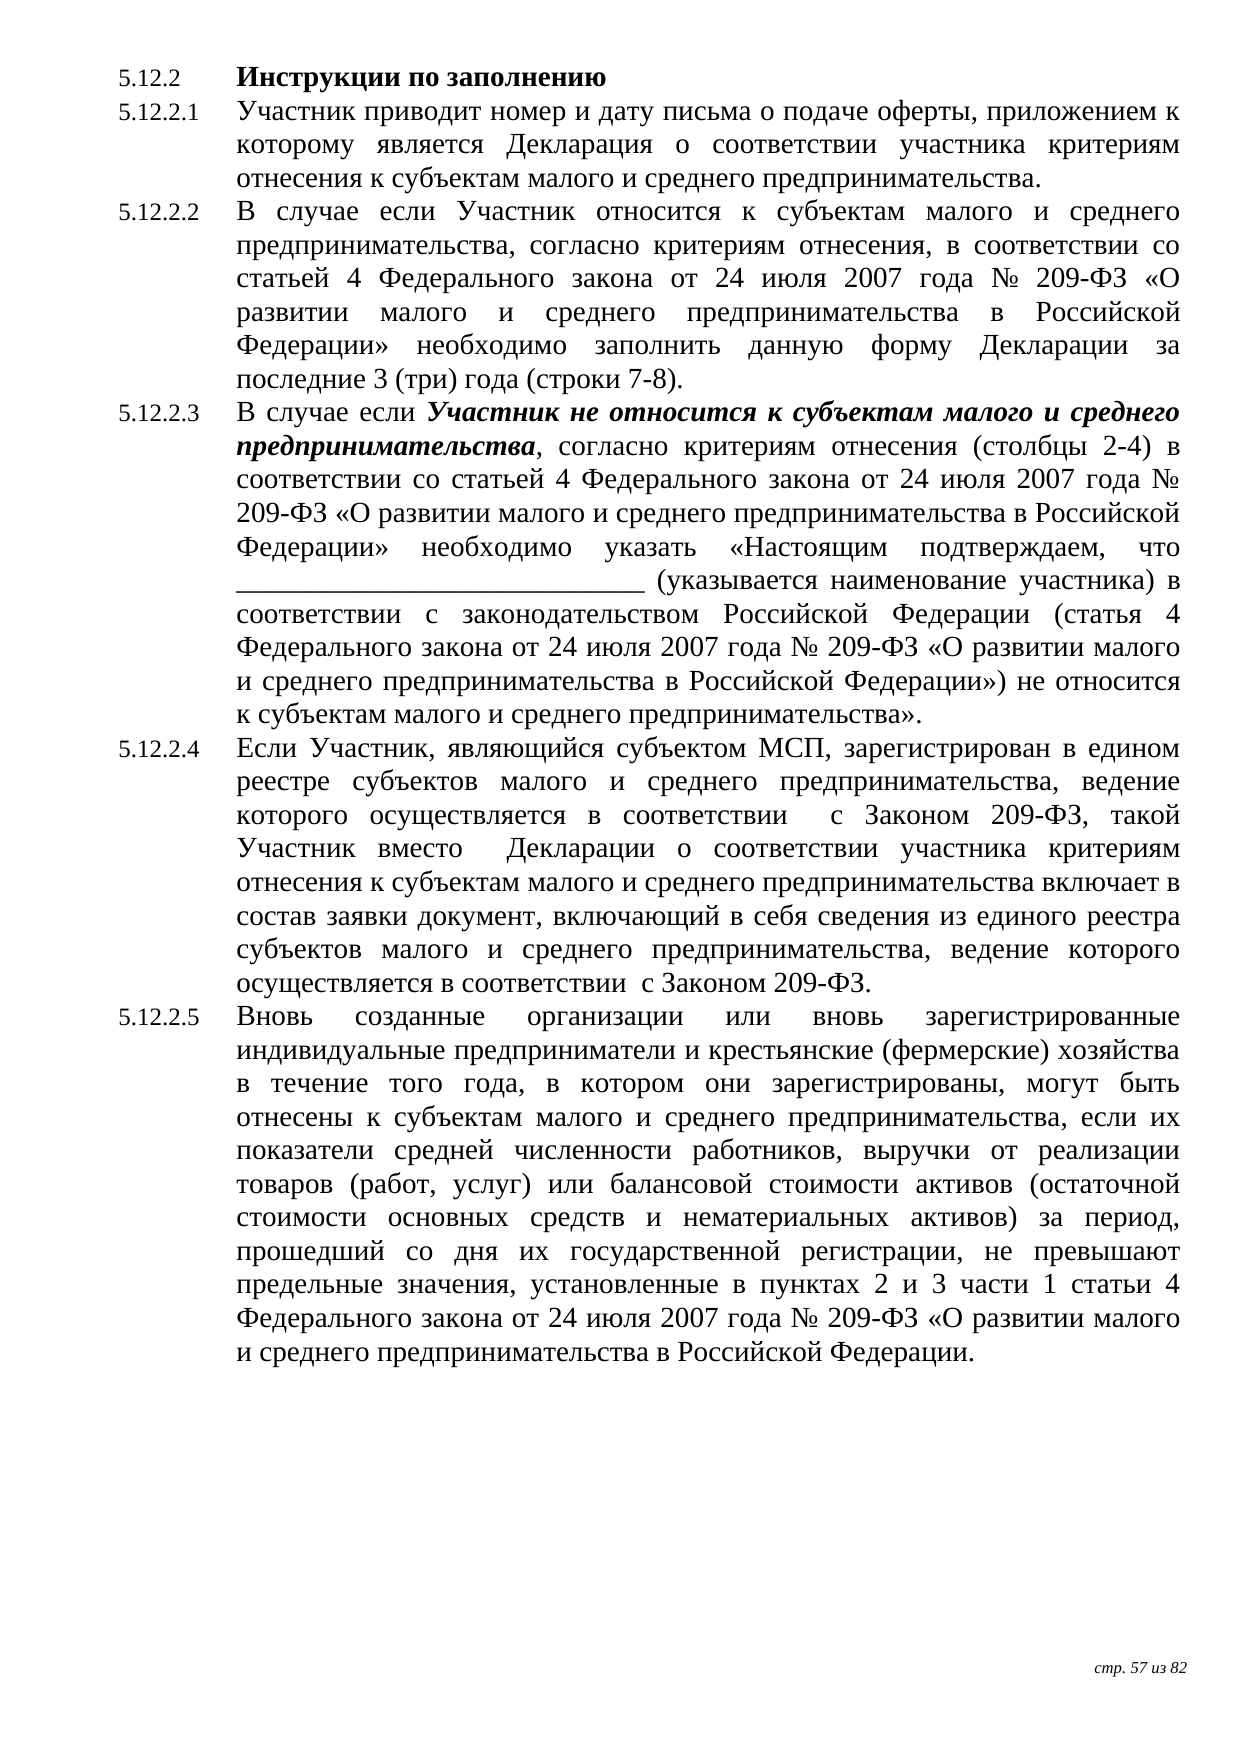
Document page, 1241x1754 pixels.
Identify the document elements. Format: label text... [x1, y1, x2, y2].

list Инструкции по заполнению [118, 59, 1181, 93]
text Если Участник, являющийся субъектом МСП, зарегистрирован в едином реестре субъектов малого и среднего предпринимательства, ведение которого осуществляется в соответствии с Законом 209-ФЗ, такой Участник вместо Декларации о соответствии участника критериям отнесения к субъектам малого и среднего предпринимательства включает в состав заявки документ, включающий в себя сведения из единого реестра субъектов малого и среднего предпринимательства, ведение которого осуществляется в соответствии с Законом 209-ФЗ. [118, 730, 1181, 998]
list В случае если Участник не относится к субъектам малого и среднего предпринимательства, согласно критериям отнесения (столбцы 2-4) в соответствии со статьей 4 Федерального закона от 24 июля 2007 года № 209-ФЗ «О развитии малого и среднего предпринимательства в Российской Федерации» необходимо указать «Настоящим подтверждаем, что ____________________________ (указывается наименование участника) в соответствии с законодательством Российской Федерации (статья 4 Федерального закона от 24 июля 2007 года № 209-ФЗ «О развитии малого и среднего предпринимательства в Российской Федерации») не относится к субъектам малого и среднего предпринимательства». [118, 394, 1181, 730]
list В случае если Участник относится к субъектам малого и среднего предпринимательства, согласно критериям отнесения, в соответствии со статьей 4 Федерального закона от 24 июля 2007 года № 209-ФЗ «О развитии малого и среднего предпринимательства в Российской Федерации» необходимо заполнить данную форму Декларации за последние 3 (три) года (строки 7-8). [118, 193, 1181, 394]
text Вновь созданные организации или вновь зарегистрированные индивидуальные предприниматели и крестьянские (фермерские) хозяйства в течение того года, в котором они зарегистрированы, могут быть отнесены к субъектам малого и среднего предпринимательства, если их показатели средней численности работников, выручки от реализации товаров (работ, услуг) или балансовой стоимости активов (остаточной стоимости основных средств и нематериальных активов) за период, прошедший со дня их государственной регистрации, не превышают предельные значения, установленные в пунктах 2 и 3 части 1 статьи 4 Федерального закона от 24 июля 2007 года № 209-ФЗ «О развитии малого и среднего предпринимательства в Российской Федерации. [118, 998, 1181, 1367]
text Участник приводит номер и дату письма о подаче оферты, приложением к которому является Декларация о соответствии участника критериям отнесения к субъектам малого и среднего предпринимательства. [118, 93, 1181, 193]
